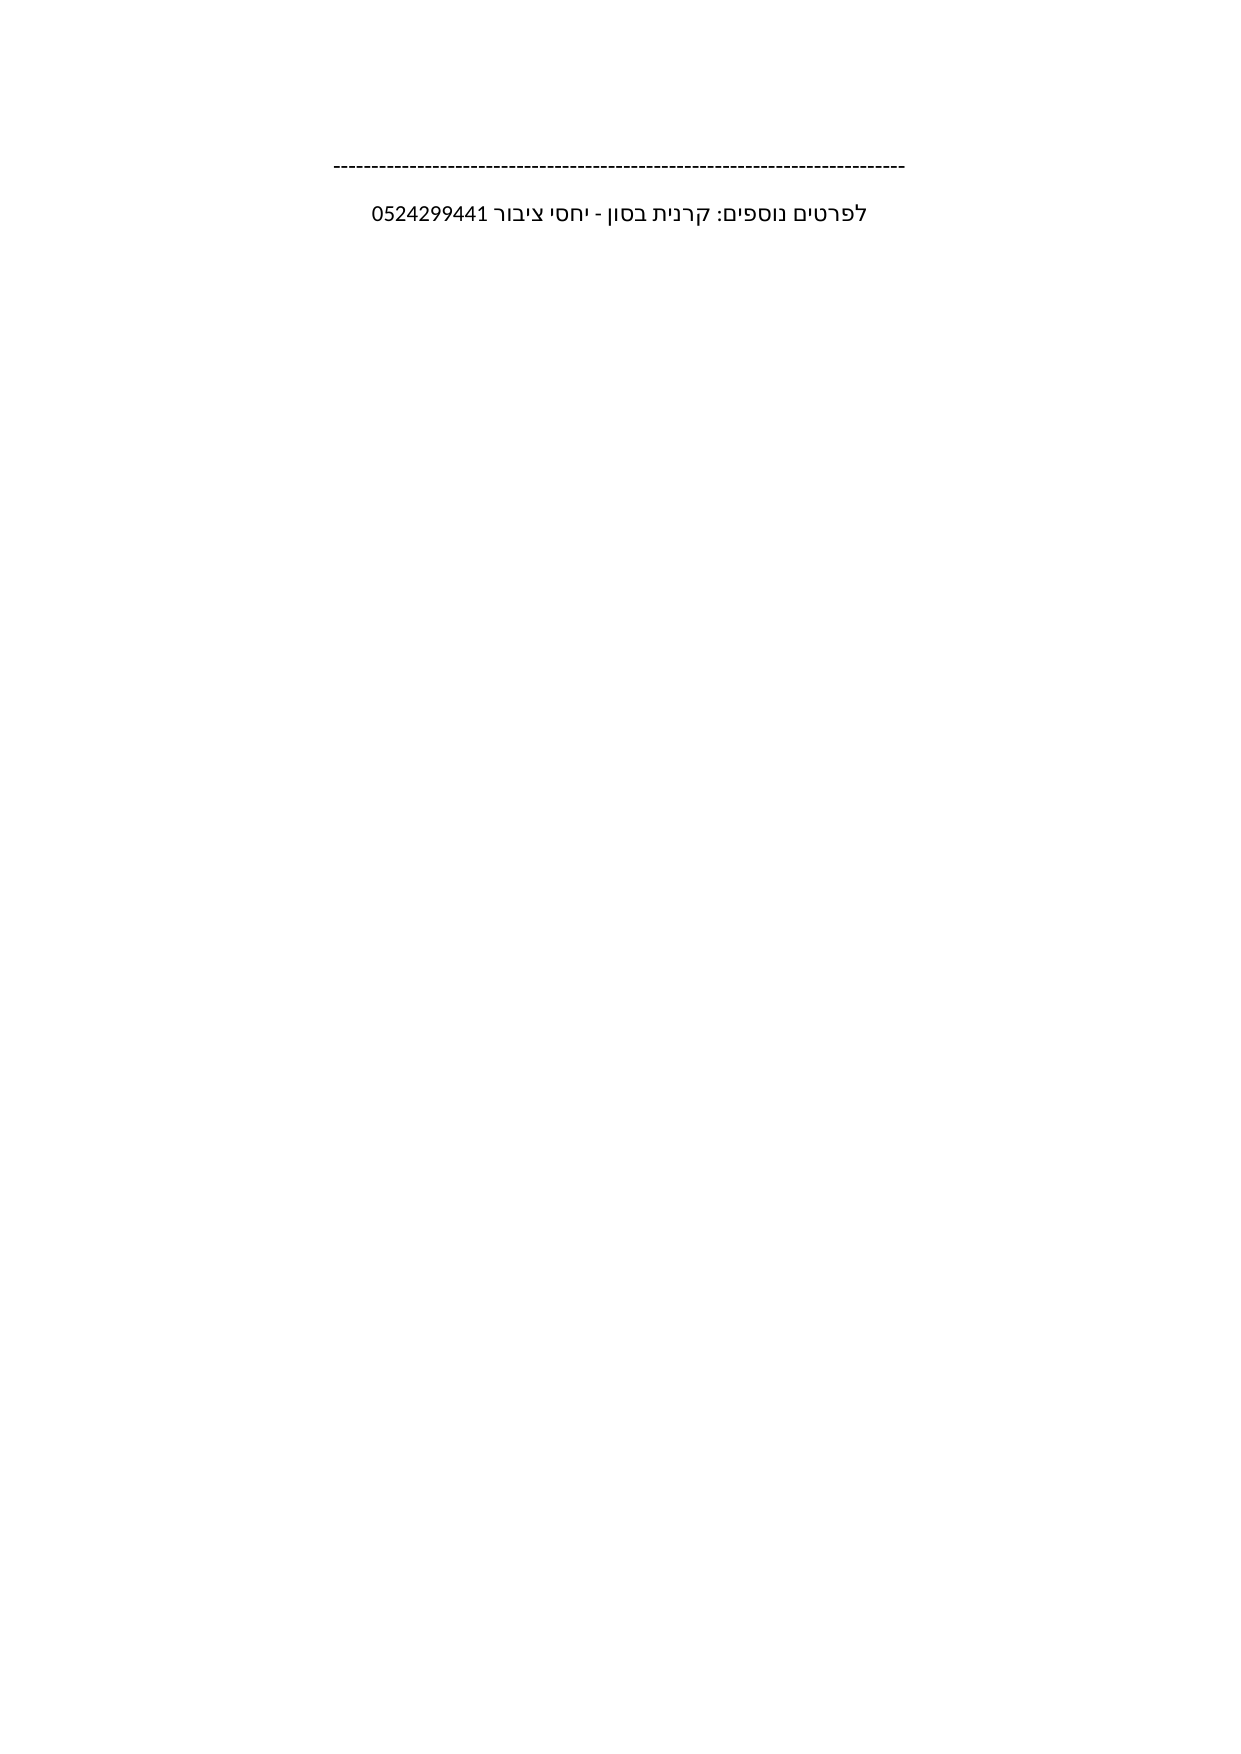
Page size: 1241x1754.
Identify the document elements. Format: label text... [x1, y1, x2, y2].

text לפרטים נוספים: קרנית בסון - יחסי ציבור 0524299441 [187, 199, 1053, 228]
text --------------------------------------------------------------------------- [187, 150, 1053, 181]
